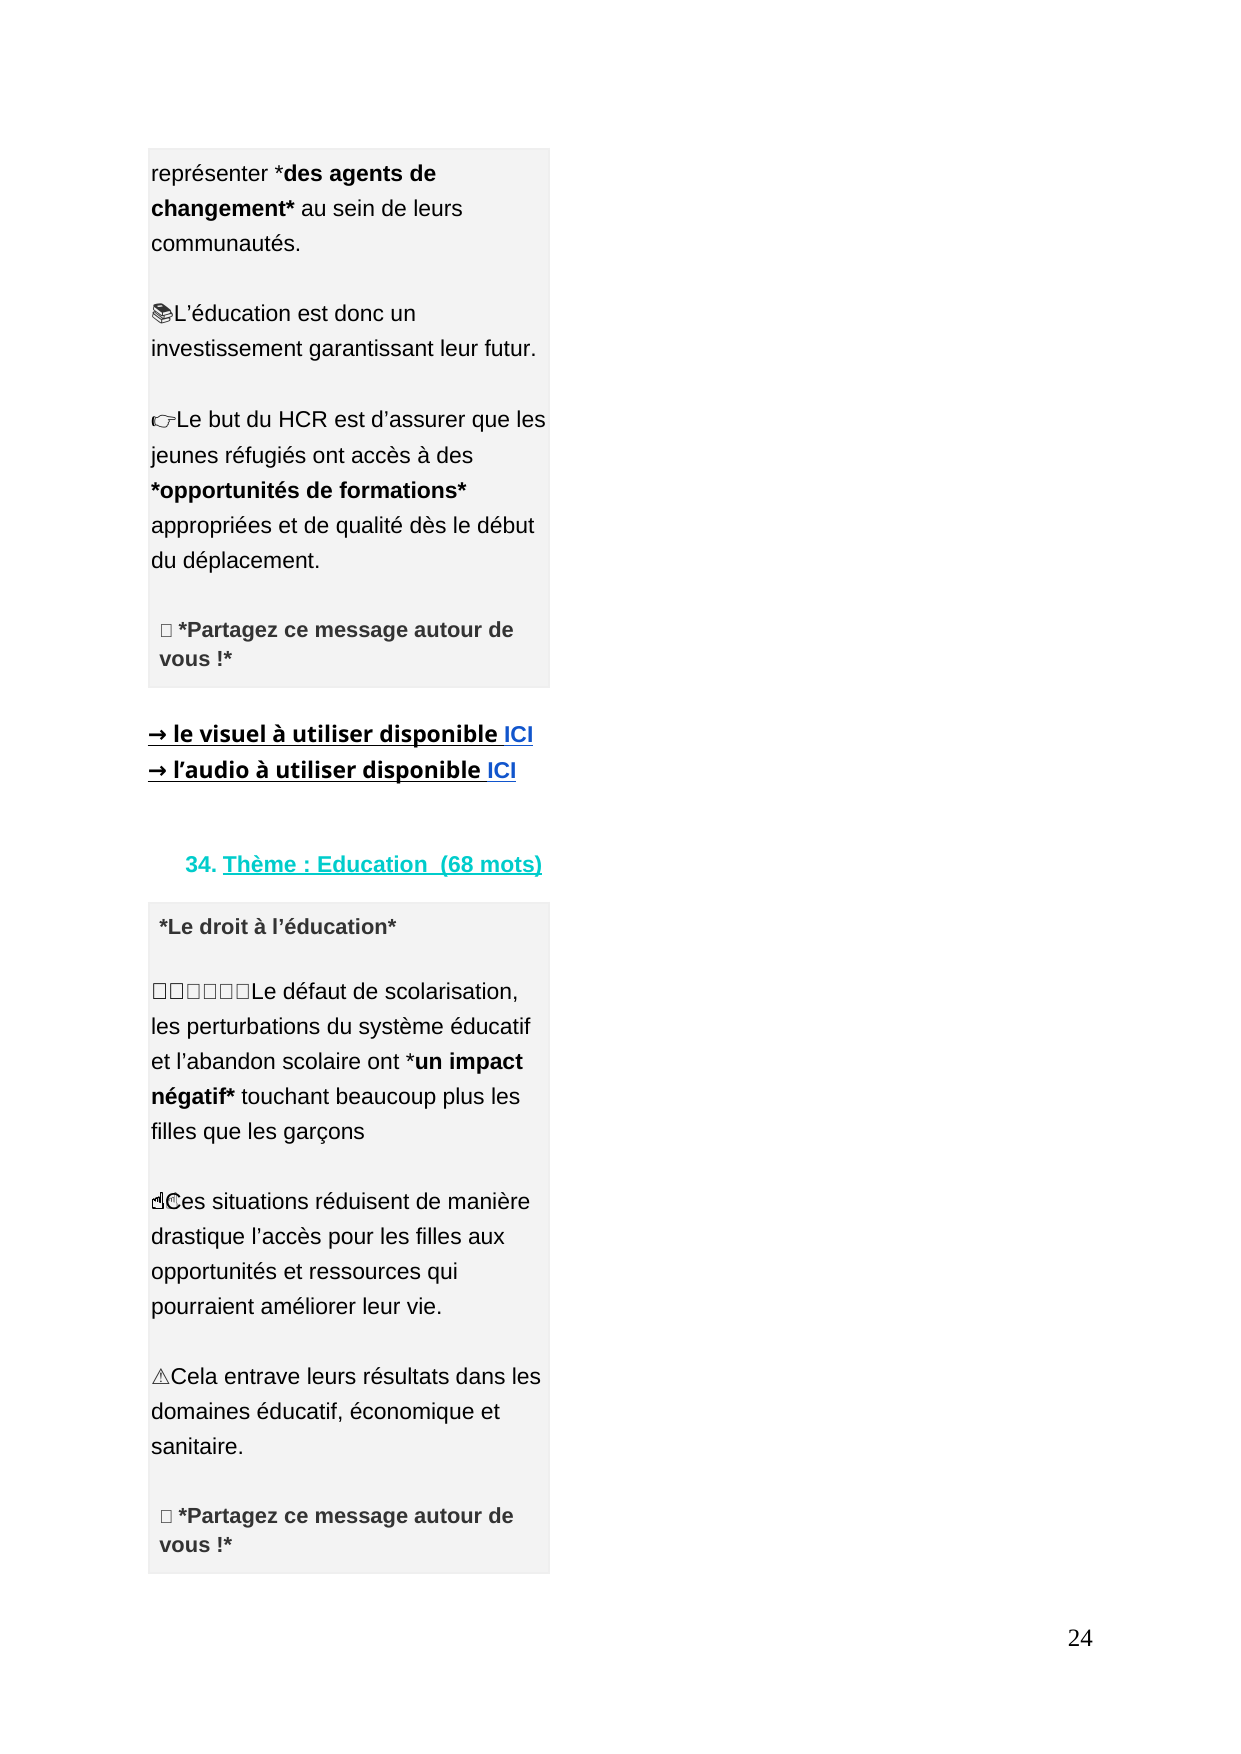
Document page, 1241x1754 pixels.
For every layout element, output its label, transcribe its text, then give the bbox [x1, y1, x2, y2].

table_header *Le droit à l’éducation* 👧🏿👧🏽👧🏻Le défaut de scolarisation, les perturbations du système éducatif et l’abandon scolaire ont *un impact négatif* touchant beaucoup plus les filles que les garçons ☝🏾Ces situations réduisent de manière drastique l’accès pour les filles aux opportunités et ressources qui pourraient améliorer leur vie. ⚠️Cela entrave leurs résultats dans les domaines éducatif, économique et sanitaire. 📢 *Partagez ce message autour de vous !* [150, 904, 548, 1572]
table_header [150, 150, 548, 686]
text → l’audio à utiliser disponible ICI [148, 754, 1093, 786]
text → le visuel à utiliser disponible ICI [148, 718, 1093, 749]
list Thème : Education (68 mots) [185, 851, 1093, 877]
